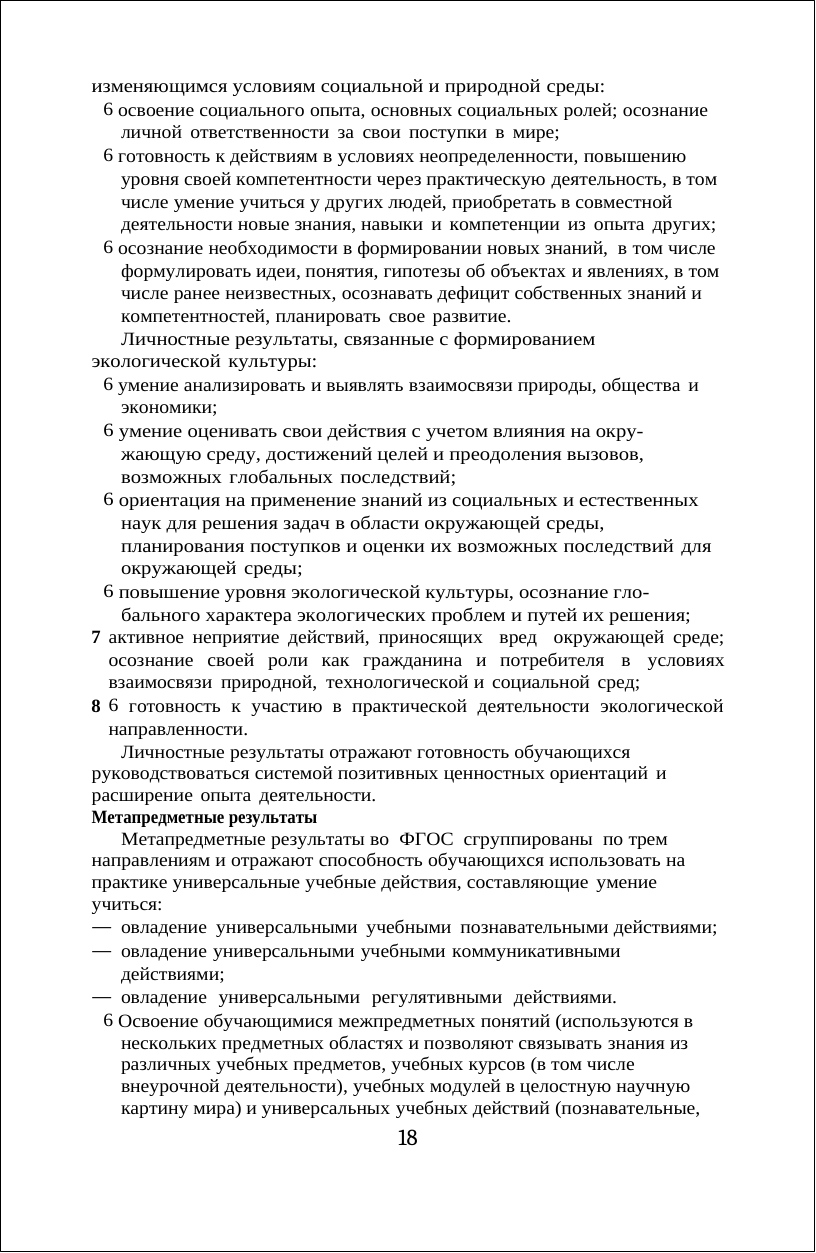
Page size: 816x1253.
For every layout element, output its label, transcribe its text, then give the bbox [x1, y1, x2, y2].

text 6 ориентация на применение знаний из социальных и естественных наук для решения задач в области окружающей среды, планирования поступков и оценки их возможных последствий для окружающей среды; [103, 488, 724, 579]
list овладение универсальными учебными коммуникативными действиями; [91, 939, 724, 984]
text 6 осознание необходимости в формировании новых знаний, в том числе формулировать идеи, понятия, гипотезы об объектах и явлениях, в том числе ранее неизвестных, осознавать дефицит собственных знаний и компетентностей, планировать свое развитие. [103, 236, 724, 326]
text Личностные результаты отражают готовность обучающихся руководствоваться системой позитивных ценностных ориентаций и расширение опыта деятельности. [91, 741, 724, 806]
text Личностные результаты, связанные с формированием экологической культуры: [91, 327, 724, 372]
text 6 повышение уровня экологической культуры, осознание гло- бального характера экологических проблем и путей их решения; [103, 580, 724, 625]
list 6 готовность к участию в практической деятельности экологической направленности. [91, 694, 724, 739]
subtitle Метапредметные результаты [91, 806, 741, 827]
text 6 освоение социального опыта, основных социальных ролей; осознание личной ответственности за свои поступки в мире; [103, 98, 724, 143]
text 6 умение оценивать свои действия с учетом влияния на окру- жающую среду, достижений целей и преодоления вызовов, возможных глобальных последствий; [103, 419, 724, 487]
list овладение универсальными учебными познавательными действиями; [91, 914, 724, 938]
list овладение универсальными регулятивными действиями. [91, 984, 741, 1008]
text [91, 75, 724, 97]
text Метапредметные результаты во ФГОС сгруппированы по трем направлениям и отражают способность обучающихся использовать на практике универсальные учебные действия, составляющие умение учиться: [91, 827, 724, 914]
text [103, 1008, 724, 1118]
text 6 умение анализировать и выявлять взаимосвязи природы, общества и экономики; [103, 373, 724, 418]
text 6 готовность к действиям в условиях неопределенности, повышению уровня своей компетентности через практическую деятельность, в том числе умение учиться у других людей, приобретать в совместной деятельности новые знания, навыки и компетенции из опыта других; [103, 144, 724, 235]
list активное неприятие действий, приносящих вред окружающей среде; осознание своей роли как гражданина и потребителя в условиях взаимосвязи природной, технологической и социальной сред; [91, 626, 724, 693]
